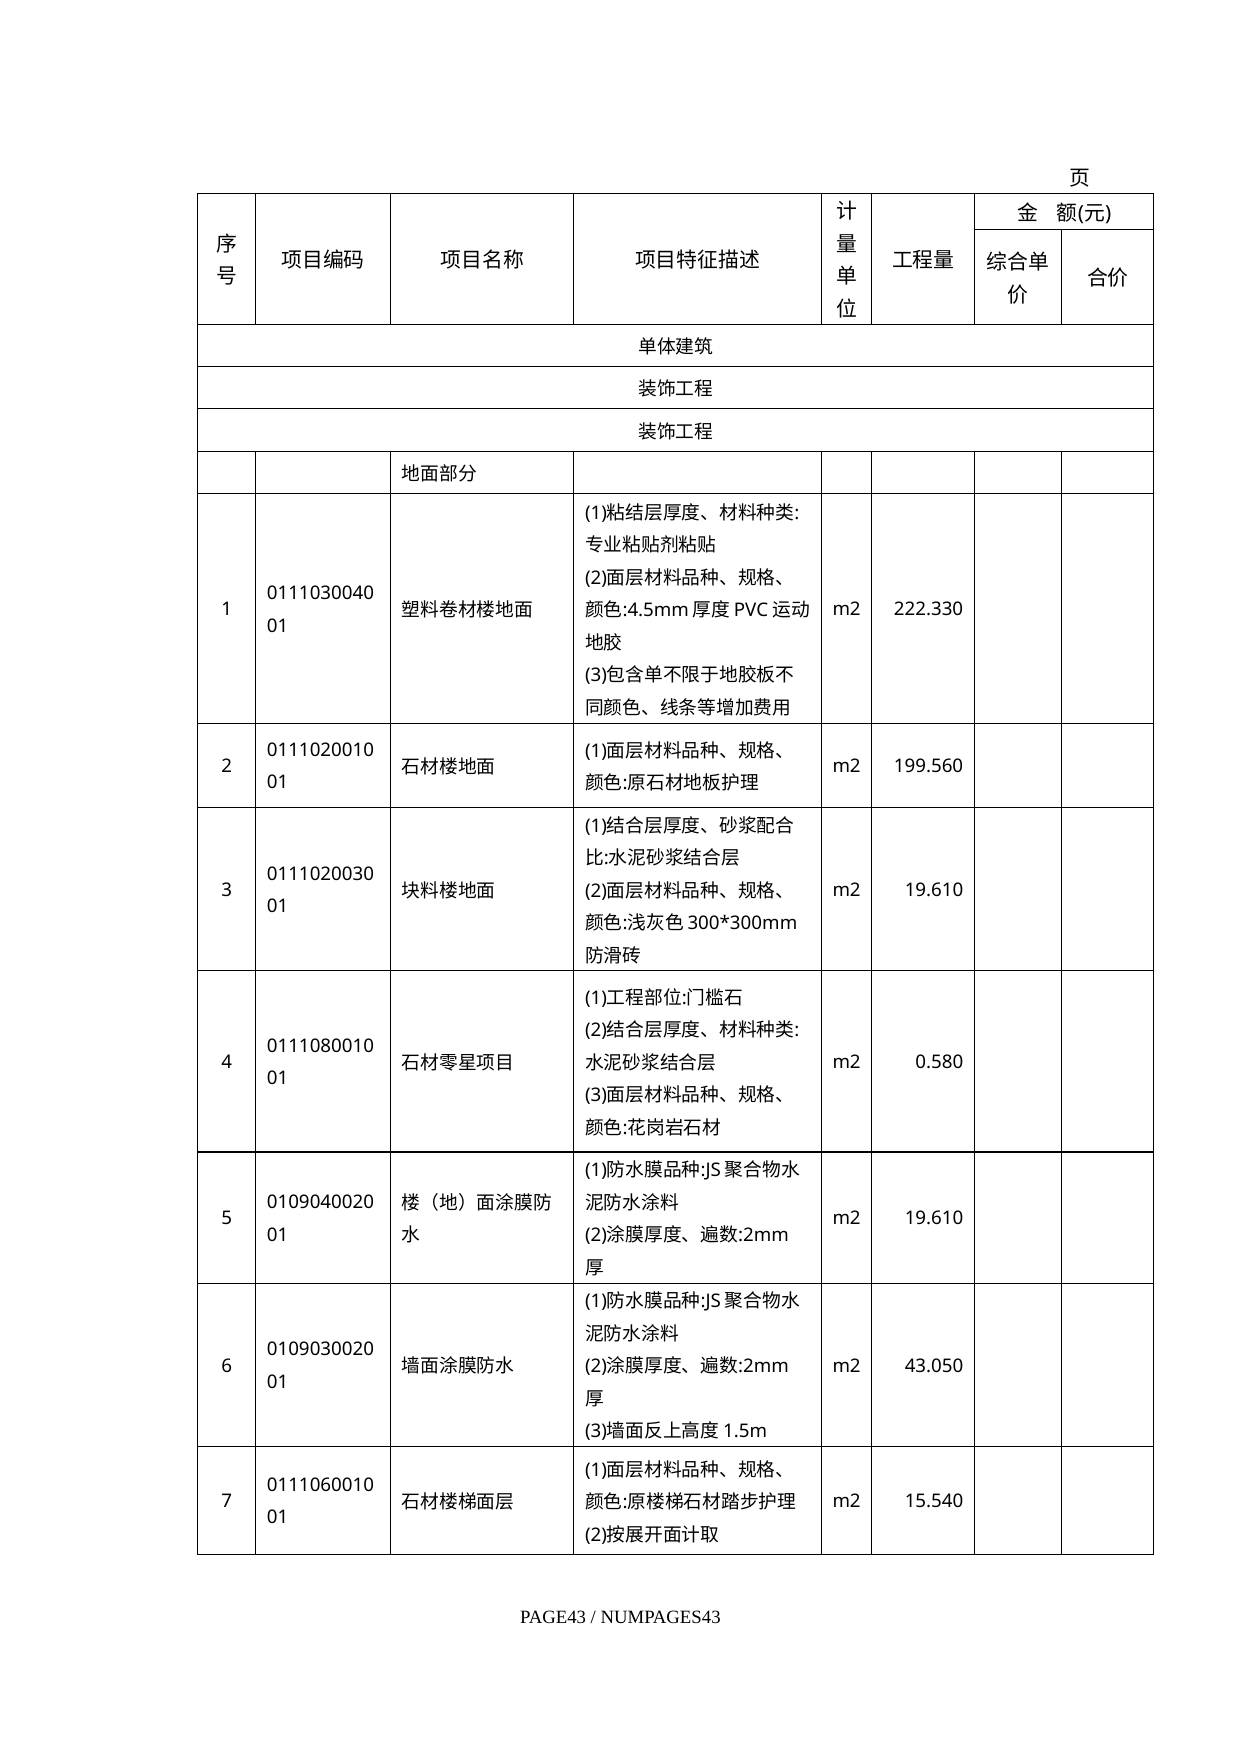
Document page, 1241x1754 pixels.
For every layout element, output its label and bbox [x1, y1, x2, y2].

table_header [186, 160, 1187, 1555]
